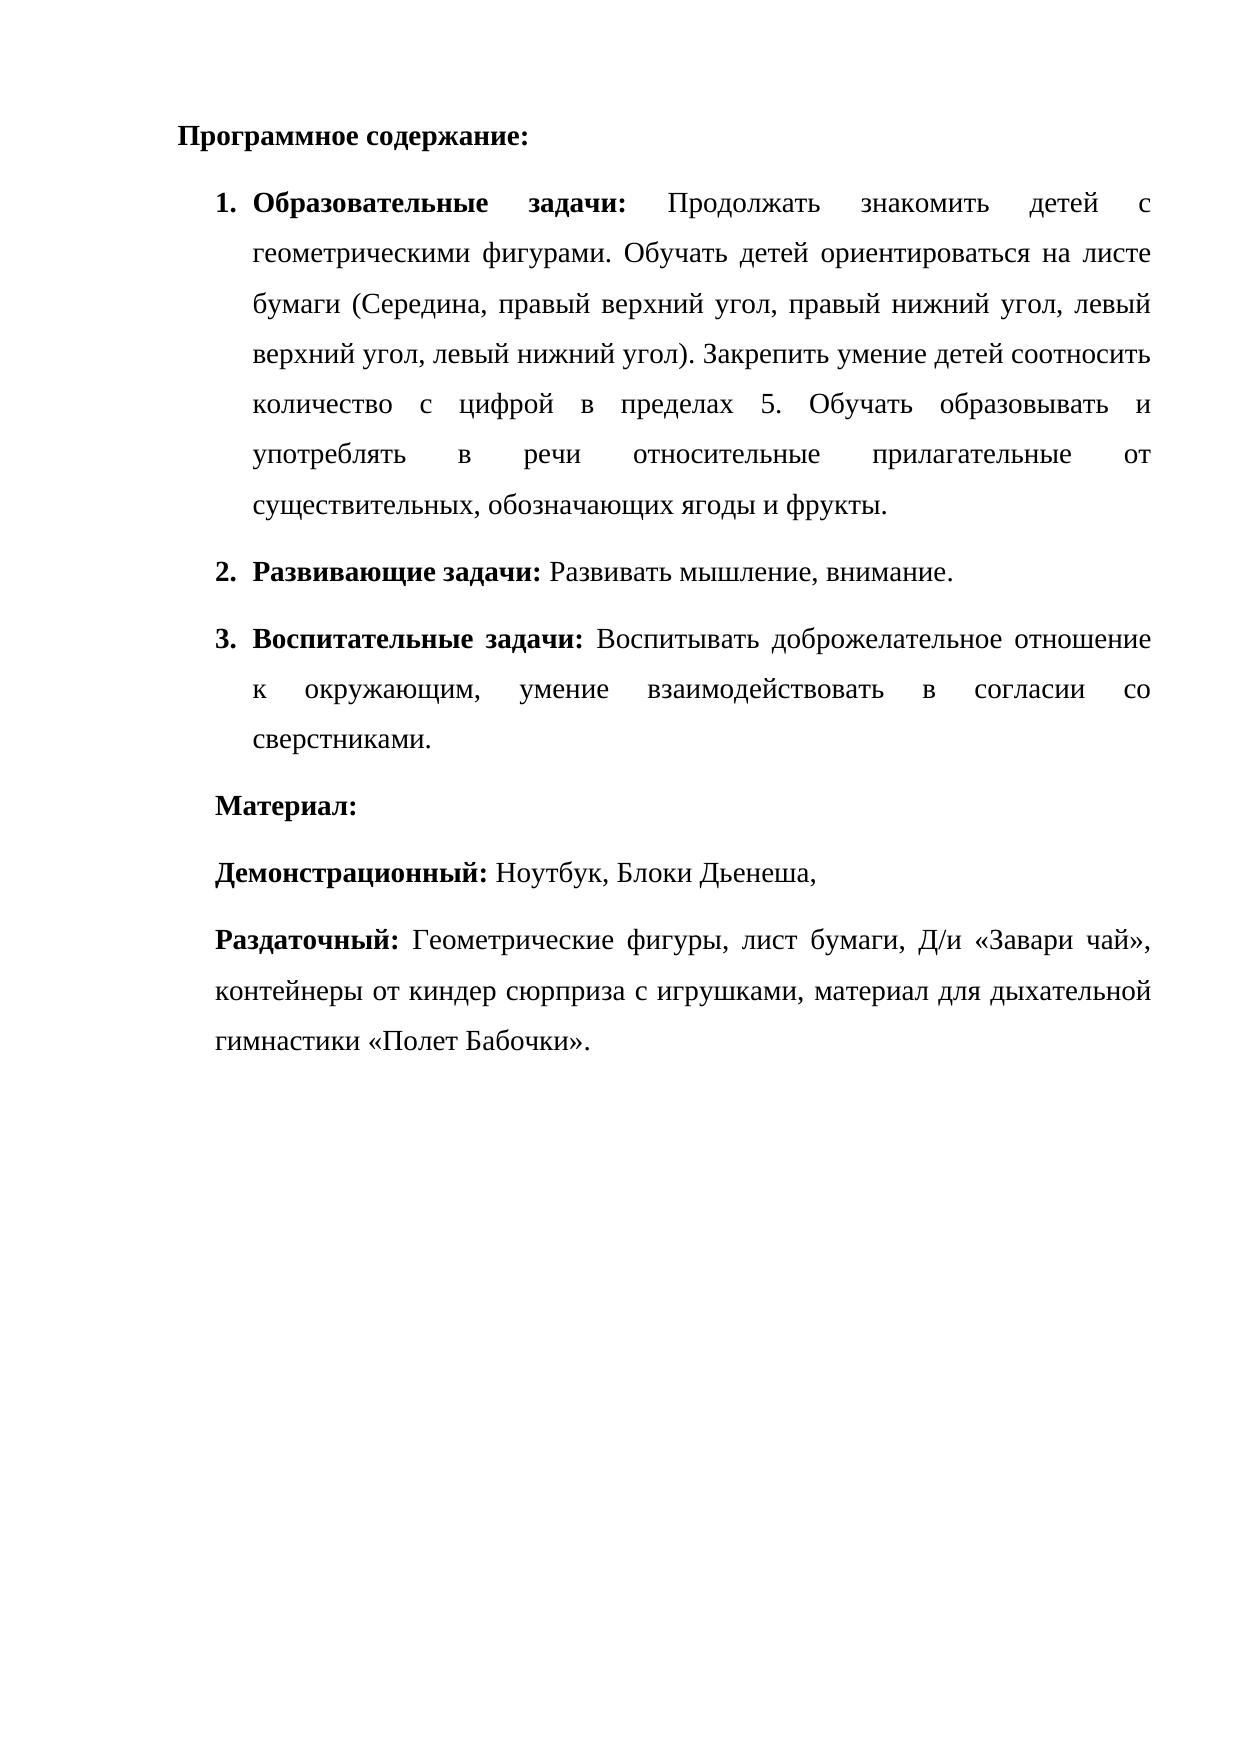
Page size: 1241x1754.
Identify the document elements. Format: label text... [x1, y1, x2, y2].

text Программное содержание: [177, 118, 1152, 152]
text Раздаточный: Геометрические фигуры, лист бумаги, Д/и «Завари чай», контейнеры от киндер сюрприза с игрушками, материал для дыхательной гимнастики «Полет Бабочки». [215, 922, 1152, 1057]
text Материал: [215, 788, 1152, 822]
list Образовательные задачи: Продолжать знакомить детей с геометрическими фигурами. Обучать детей ориентироваться на листе бумаги (Середина, правый верхний угол, правый нижний угол, левый верхний угол, левый нижний угол). Закрепить умение детей соотносить количество с цифрой в пределах 5. Обучать образовывать и употреблять в речи относительные прилагательные от существительных, обозначающих ягоды и фрукты. [215, 185, 1152, 521]
list Развивающие задачи: Развивать мышление, внимание. [215, 554, 1152, 587]
text Демонстрационный: Ноутбук, Блоки Дьенеша, [215, 856, 1152, 889]
list Воспитательные задачи: Воспитывать доброжелательное отношение к окружающим, умение взаимодействовать в согласии со сверстниками. [215, 621, 1152, 755]
